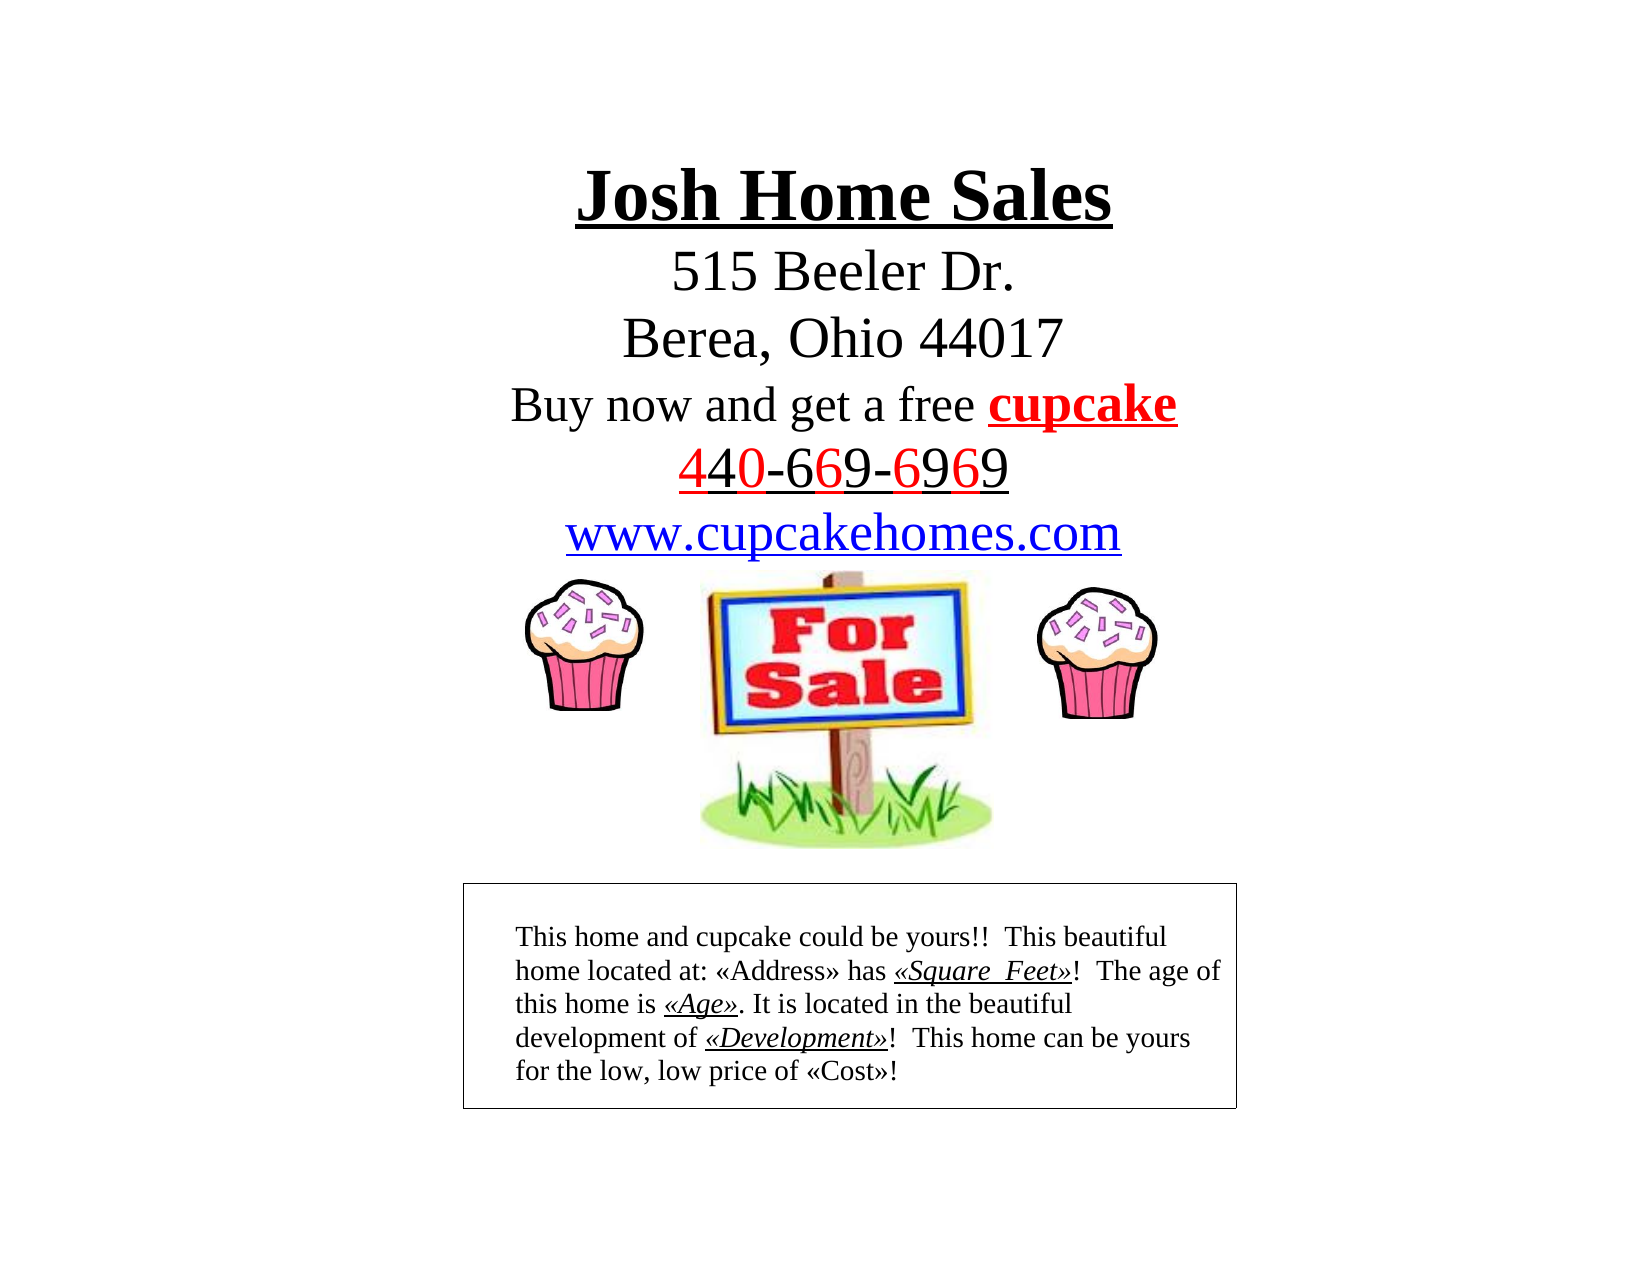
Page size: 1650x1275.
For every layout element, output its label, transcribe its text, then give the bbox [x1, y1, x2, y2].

text Josh Home Sales [187, 150, 1500, 236]
picture [1029, 587, 1164, 719]
text Buy now and get a free cupcake [187, 370, 1500, 433]
text 515 Beeler Dr. [187, 236, 1500, 303]
text www.cupcakehomes.com [187, 500, 1500, 562]
text 440-669-6969 [187, 433, 1500, 500]
picture [700, 570, 994, 849]
picture [517, 579, 650, 711]
text Berea, Ohio 44017 [187, 303, 1500, 370]
